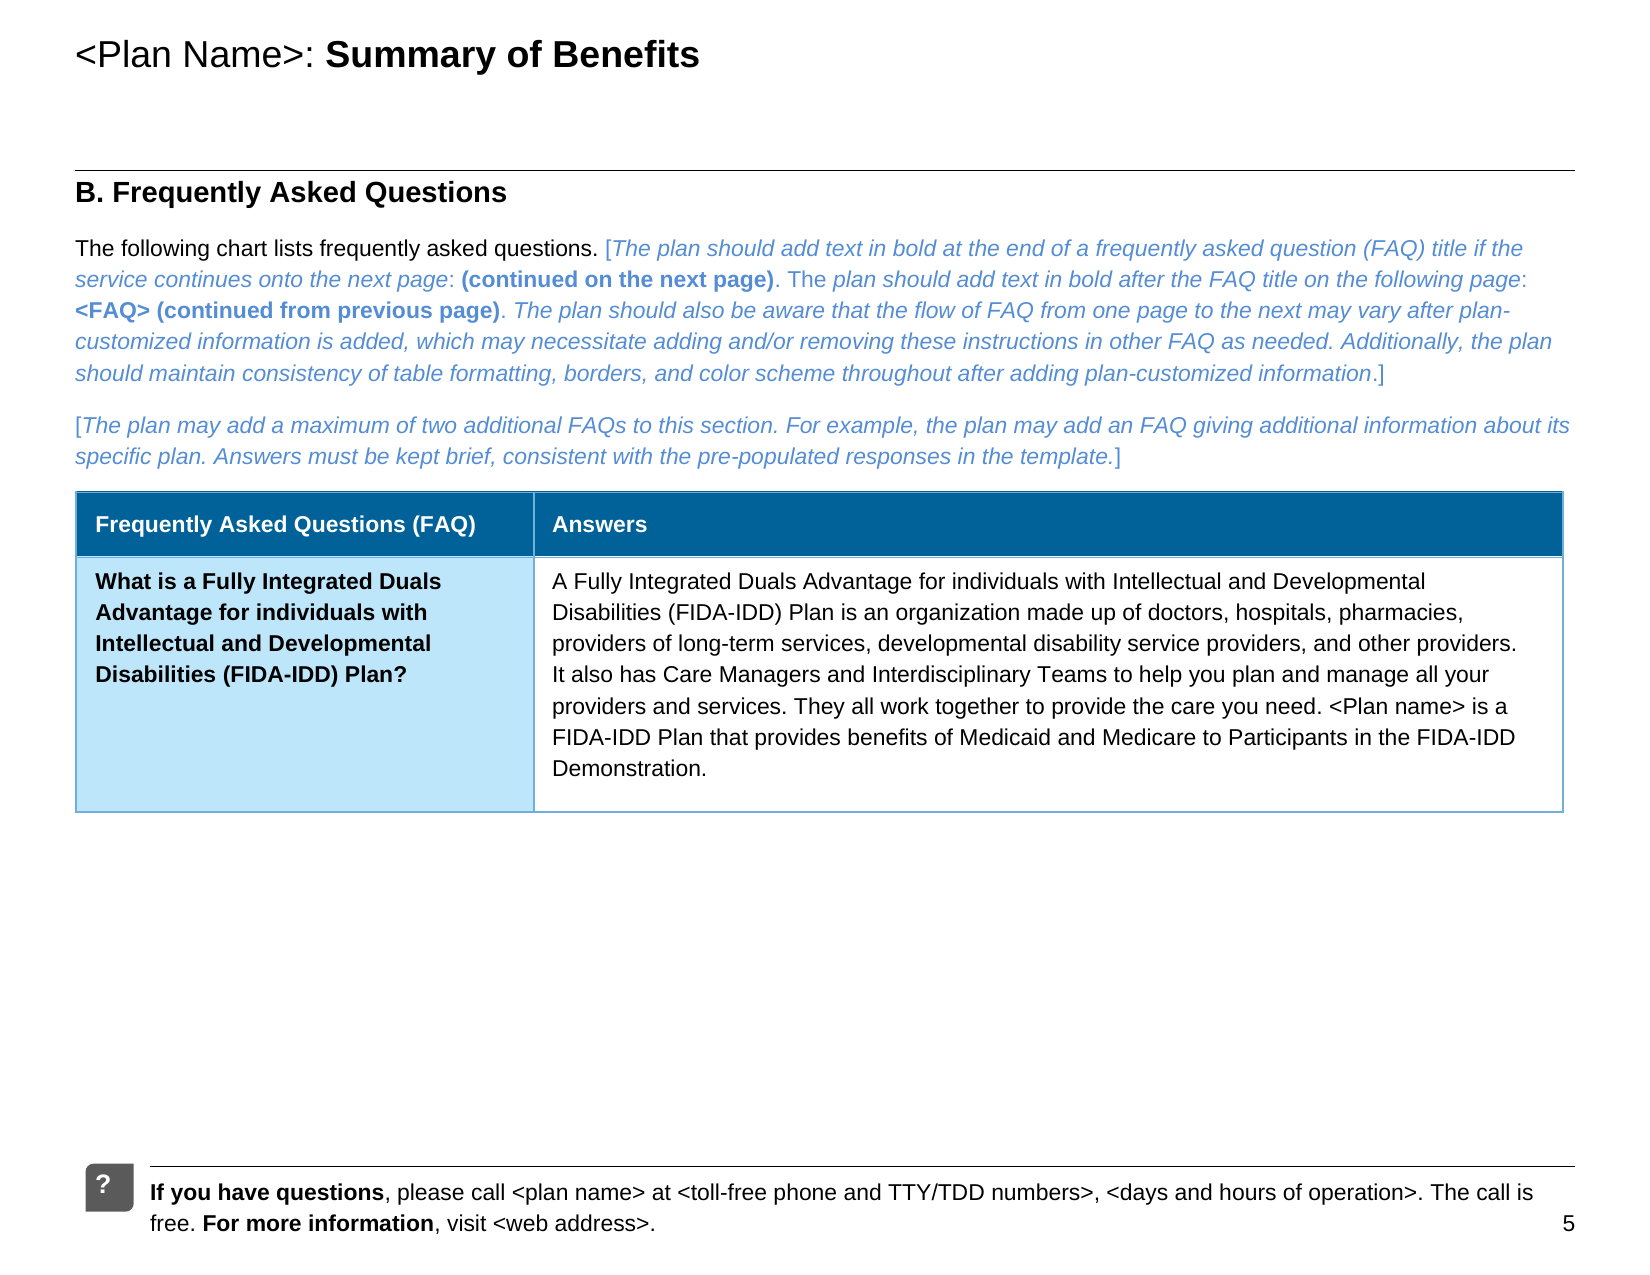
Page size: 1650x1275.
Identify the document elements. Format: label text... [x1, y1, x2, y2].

text The following chart lists frequently asked questions. [The plan should add text in bold at the end of a frequently asked question (FAQ) title if the service continues onto the next page: (continued on the next page). The plan should add text in bold after the FAQ title on the following page: <FAQ> (continued from previous page). The plan should also be aware that the flow of FAQ from one page to the next may vary after plan-customized information is added, which may necessitate adding and/or removing these instructions in other FAQ as needed. Additionally, the plan should maintain consistency of table formatting, borders, and color scheme throughout after adding plan-customized information.] [75, 231, 1575, 387]
subtitle B. Frequently Asked Questions [75, 171, 1575, 210]
table_cell What is a Fully Integrated Duals Advantage for individuals with Intellectual and Developmental Disabilities (FIDA-IDD) Plan? [77, 558, 533, 811]
text [The plan may add a maximum of two additional FAQs to this section. For example, the plan may add an FAQ giving additional information about its specific plan. Answers must be kept brief, consistent with the pre-populated responses in the template.] [75, 408, 1575, 471]
table_header Answers [535, 493, 1562, 556]
table_cell A Fully Integrated Duals Advantage for individuals with Intellectual and Developmental Disabilities (FIDA-IDD) Plan is an organization made up of doctors, hospitals, pharmacies, providers of long-term services, developmental disability service providers, and other providers. It also has Care Managers and Interdisciplinary Teams to help you plan and manage all your providers and services. They all work together to provide the care you need. <Plan name> is a FIDA-IDD Plan that provides benefits of Medicaid and Medicare to Participants in the FIDA-IDD Demonstration. [535, 558, 1562, 811]
table_header Frequently Asked Questions (FAQ) [77, 493, 533, 556]
